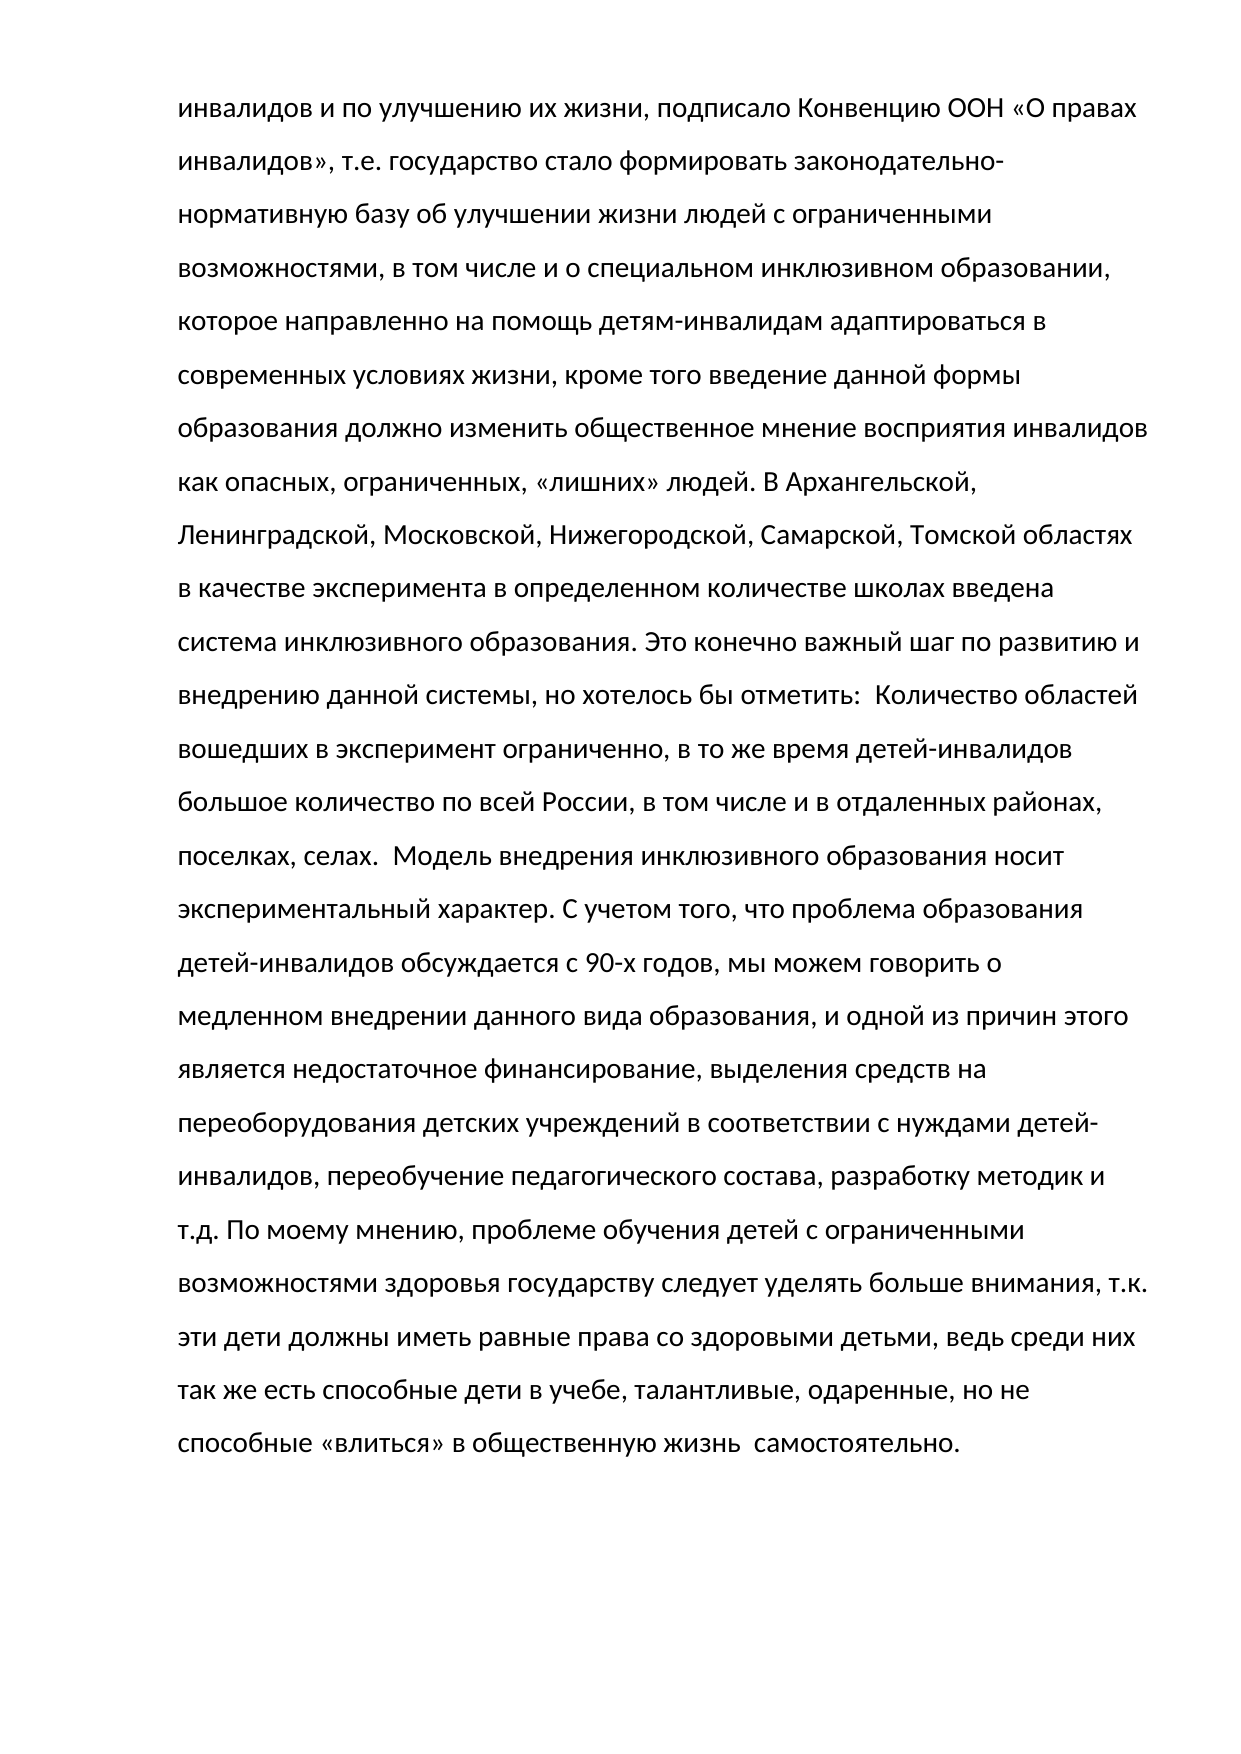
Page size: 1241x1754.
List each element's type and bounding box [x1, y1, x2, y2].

text [177, 89, 1152, 1502]
